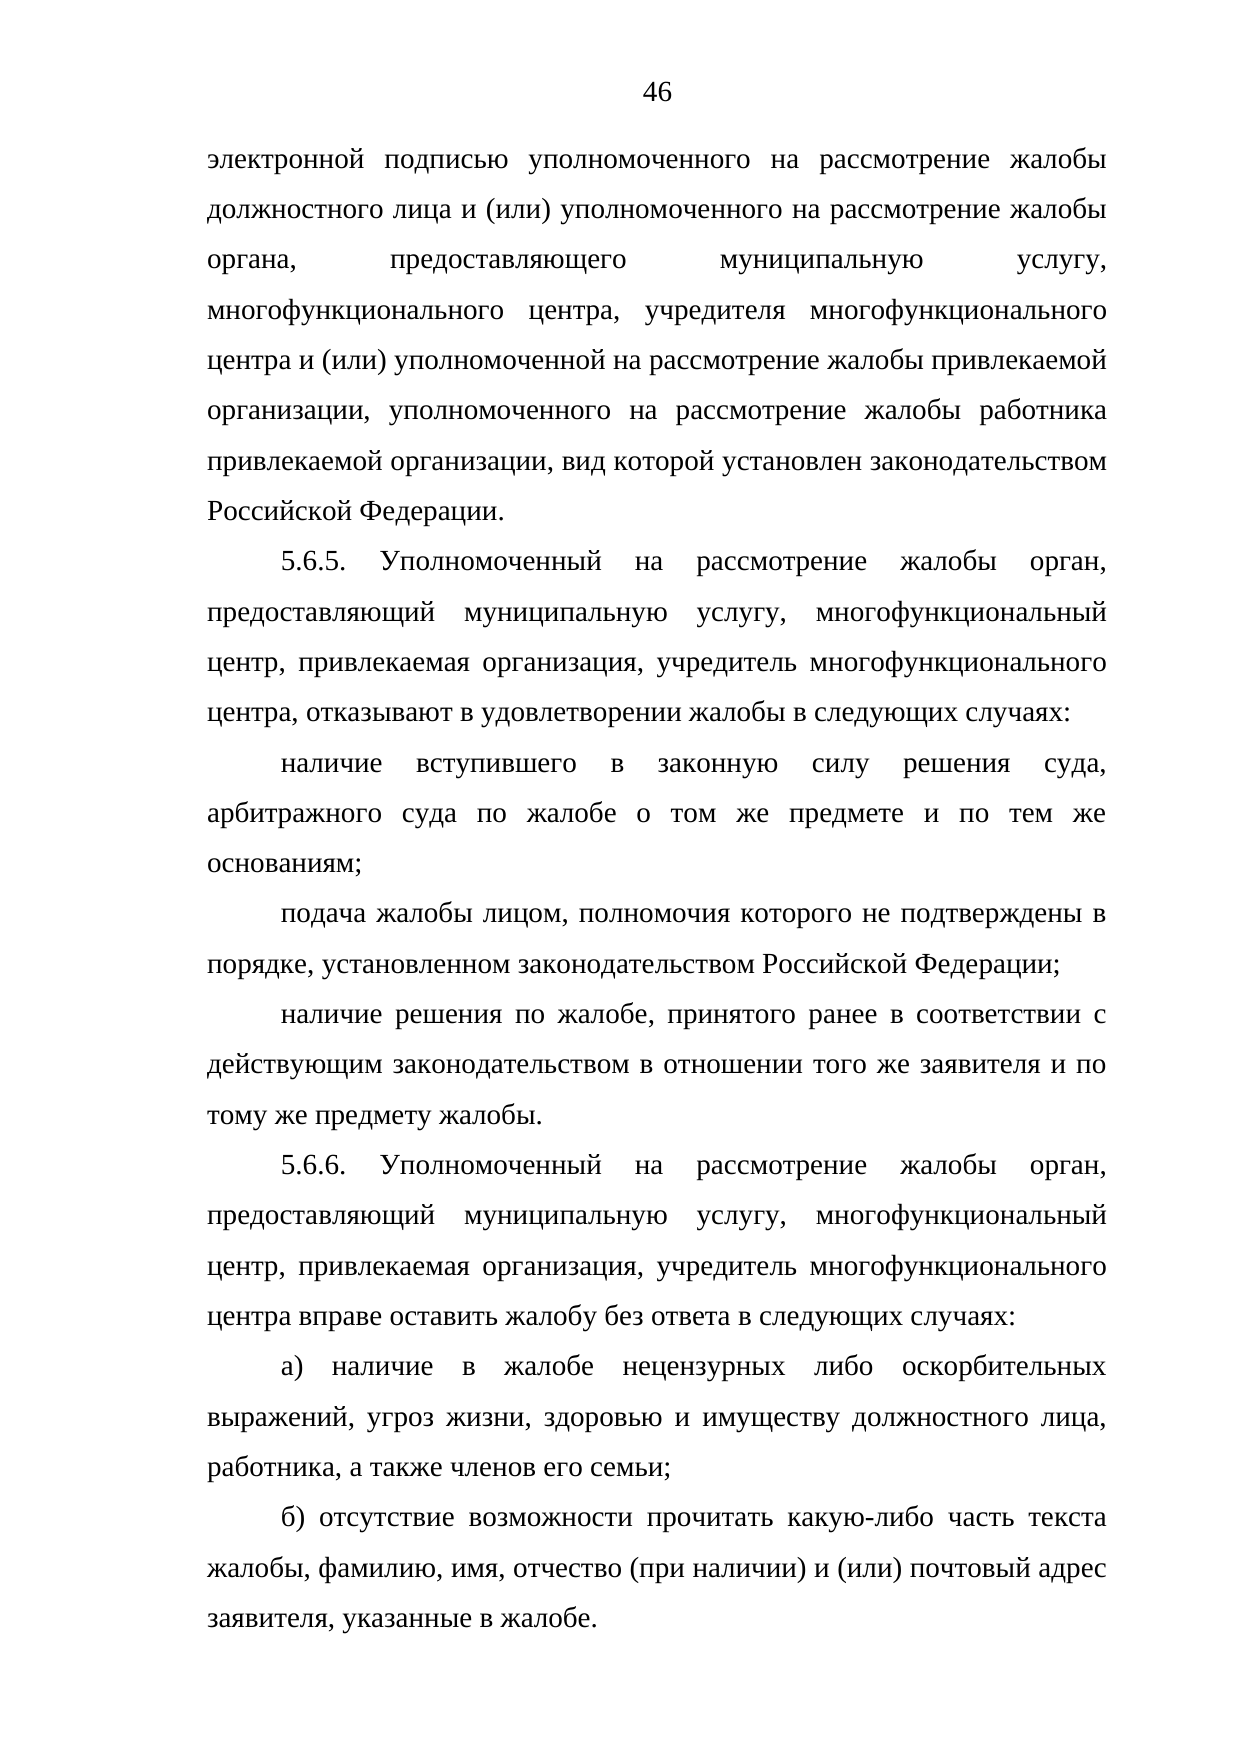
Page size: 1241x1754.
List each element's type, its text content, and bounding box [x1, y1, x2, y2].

text а) наличие в жалобе нецензурных либо оскорбительных выражений, угроз жизни, здоровью и имуществу должностного лица, работника, а также членов его семьи; [207, 1348, 1107, 1483]
text наличие вступившего в законную силу решения суда, арбитражного суда по жалобе о том же предмете и по тем же основаниям; [207, 745, 1107, 879]
text 5.6.5. Уполномоченный на рассмотрение жалобы орган, предоставляющий муниципальную услугу, многофункциональный центр, привлекаемая организация, учредитель многофункционального центра, отказывают в удовлетворении жалобы в следующих случаях: [207, 543, 1107, 728]
text наличие решения по жалобе, принятого ранее в соответствии с действующим законодательством в отношении того же заявителя и по тому же предмету жалобы. [207, 996, 1107, 1130]
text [207, 141, 1107, 527]
text подача жалобы лицом, полномочия которого не подтверждены в порядке, установленном законодательством Российской Федерации; [207, 896, 1107, 979]
text б) отсутствие возможности прочитать какую-либо часть текста жалобы, фамилию, имя, отчество (при наличии) и (или) почтовый адрес заявителя, указанные в жалобе. [207, 1499, 1107, 1633]
text 5.6.6. Уполномоченный на рассмотрение жалобы орган, предоставляющий муниципальную услугу, многофункциональный центр, привлекаемая организация, учредитель многофункционального центра вправе оставить жалобу без ответа в следующих случаях: [207, 1147, 1107, 1332]
